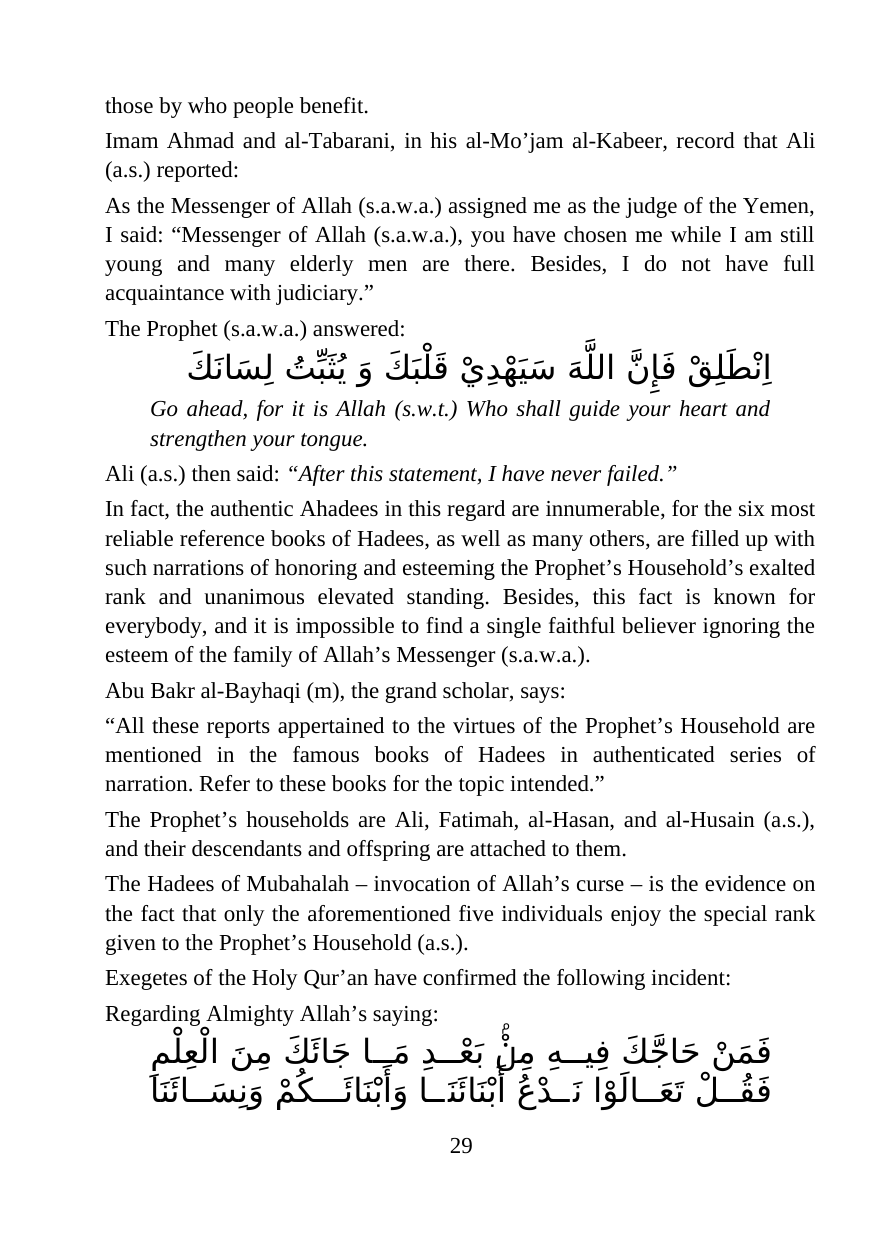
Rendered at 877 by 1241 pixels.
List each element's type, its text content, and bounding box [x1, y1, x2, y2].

text Go ahead, for it is Allah (s.w.t.) Who shall guide your heart and strengthen your tongue. [150, 393, 772, 452]
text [150, 1033, 772, 1111]
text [105, 90, 817, 119]
text The Prophet’s households are Ali, Fatimah, al-Hasan, and al-Husain (a.s.), and their descendants and offspring are attached to them. [105, 804, 817, 862]
text Regarding Almighty Allah’s saying: [105, 998, 817, 1027]
text As the Messenger of Allah (s.a.w.a.) assigned me as the judge of the Yemen, I said: “Messenger of Allah (s.a.w.a.), you have chosen me while I am still young and many elderly men are there. Besides, I do not have full acquaintance with judiciary.” [105, 190, 817, 307]
text اِنْطَلِقْ فَإِنَّ اللَّهَ سَيَهْدِيْ قَلْبَكَ وَ يُثَبِّتُ لِسَانَكَ‏ [150, 348, 772, 387]
text Imam Ahmad and al-Tabarani, in his al-Mo’jam al-Kabeer, record that Ali (a.s.) reported: [105, 125, 817, 184]
text Abu Bakr al-Bayhaqi (m), the grand scholar, says: [105, 675, 817, 704]
text In fact, the authentic Ahadees in this regard are innumerable, for the six most reliable reference books of Hadees, as well as many others, are filled up with such narrations of honoring and esteeming the Prophet’s Household’s exalted rank and unanimous elevated standing. Besides, this fact is known for everybody, and it is impossible to find a single faithful believer ignoring the esteem of the family of Allah’s Messenger (s.a.w.a.). [105, 493, 817, 668]
text Exegetes of the Holy Qur’an have confirmed the following incident: [105, 962, 817, 991]
text Ali (a.s.) then said: “After this statement, I have never failed.” [105, 458, 817, 487]
text The Hadees of Mubahalah – invocation of Allah’s curse – is the evidence on the fact that only the aforementioned five individuals enjoy the special rank given to the Prophet’s Household (a.s.). [105, 868, 817, 956]
text The Prophet (s.a.w.a.) answered: [105, 313, 817, 342]
text “All these reports appertained to the virtues of the Prophet’s Household are mentioned in the famous books of Hadees in authenticated series of narration. Refer to these books for the topic intended.” [105, 710, 817, 798]
